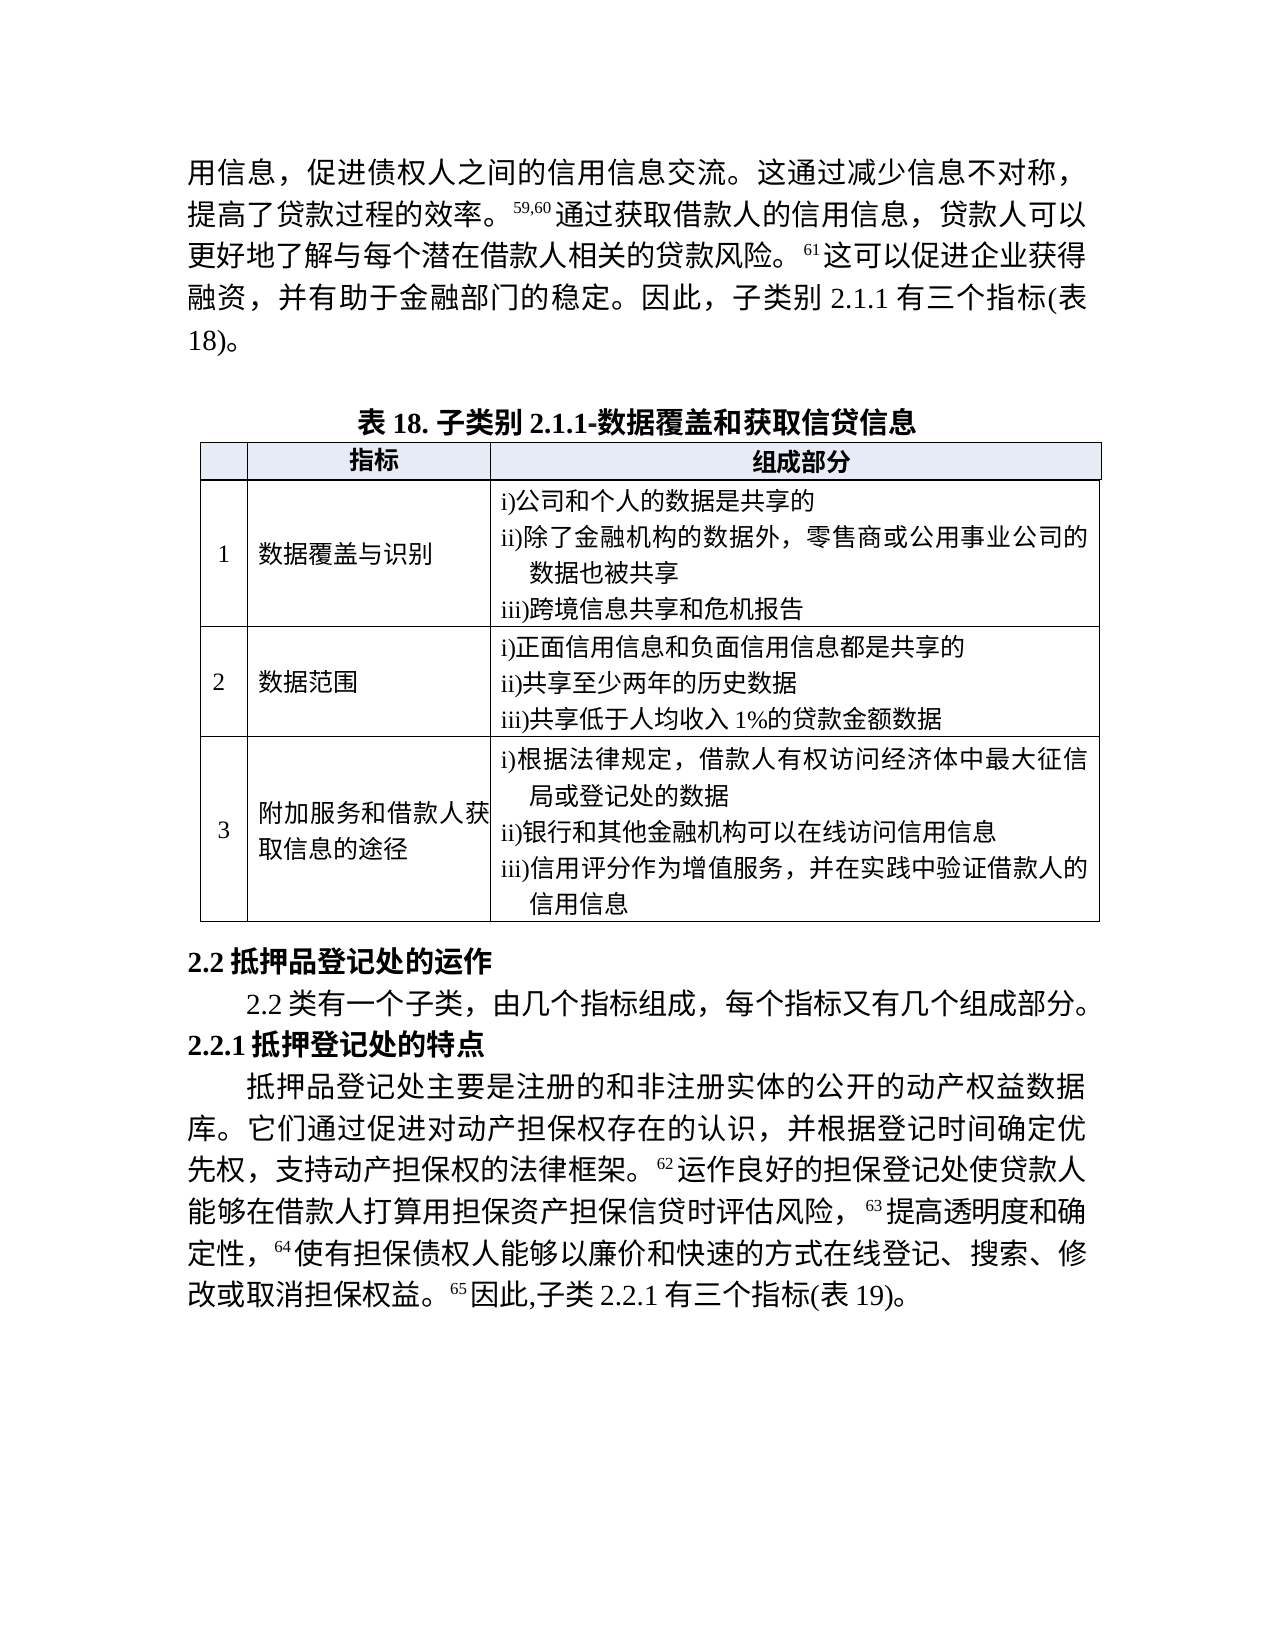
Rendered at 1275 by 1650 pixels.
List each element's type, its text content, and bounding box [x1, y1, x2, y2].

table_cell i)正面信用信息和负面信用信息都是共享的 ii)共享至少两年的历史数据 iii)共享低于人均收入1%的贷款金额数据 [491, 627, 1099, 736]
table_header 数据覆盖与识别 [248, 481, 490, 626]
table_header [201, 443, 247, 479]
text 抵押品登记处主要是注册的和非注册实体的公开的动产权益数据库。它们通过促进对动产担保权存在的认识，并根据登记时间确定优先权，支持动产担保权的法律框架。62运作良好的担保登记处使贷款人能够在借款人打算用担保资产担保信贷时评估风险，63提高透明度和确定性，64使有担保债权人能够以廉价和快速的方式在线登记、搜索、修改或取消担保权益。65因此,子类2.2.1有三个指标(表19)。 [187, 1064, 1087, 1314]
table_cell 3 [201, 737, 247, 921]
table_header 组成部分 [491, 443, 1101, 479]
table_cell 数据范围 [248, 627, 490, 736]
list 2.2.1抵押登记处的特点 [187, 1022, 1087, 1064]
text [187, 150, 1087, 358]
table_cell 附加服务和借款人获取信息的途径 [248, 737, 490, 921]
text 表18. 子类别2.1.1-数据覆盖和获取信贷信息 [187, 400, 1087, 442]
table_header i)公司和个人的数据是共享的 ii)除了金融机构的数据外，零售商或公用事业公司的数据也被共享 iii)跨境信息共享和危机报告 [491, 481, 1099, 626]
table_header 指标 [248, 443, 490, 479]
list 2.2抵押品登记处的运作 [187, 939, 1087, 981]
table_header 1 [201, 481, 247, 626]
table_cell i)根据法律规定，借款人有权访问经济体中最大征信局或登记处的数据 ii)银行和其他金融机构可以在线访问信用信息 iii)信用评分作为增值服务，并在实践中验证借款人的信用信息 [491, 737, 1099, 921]
text 2.2类有一个子类，由几个指标组成，每个指标又有几个组成部分。 [187, 981, 1087, 1022]
table_cell 2 [201, 627, 247, 736]
